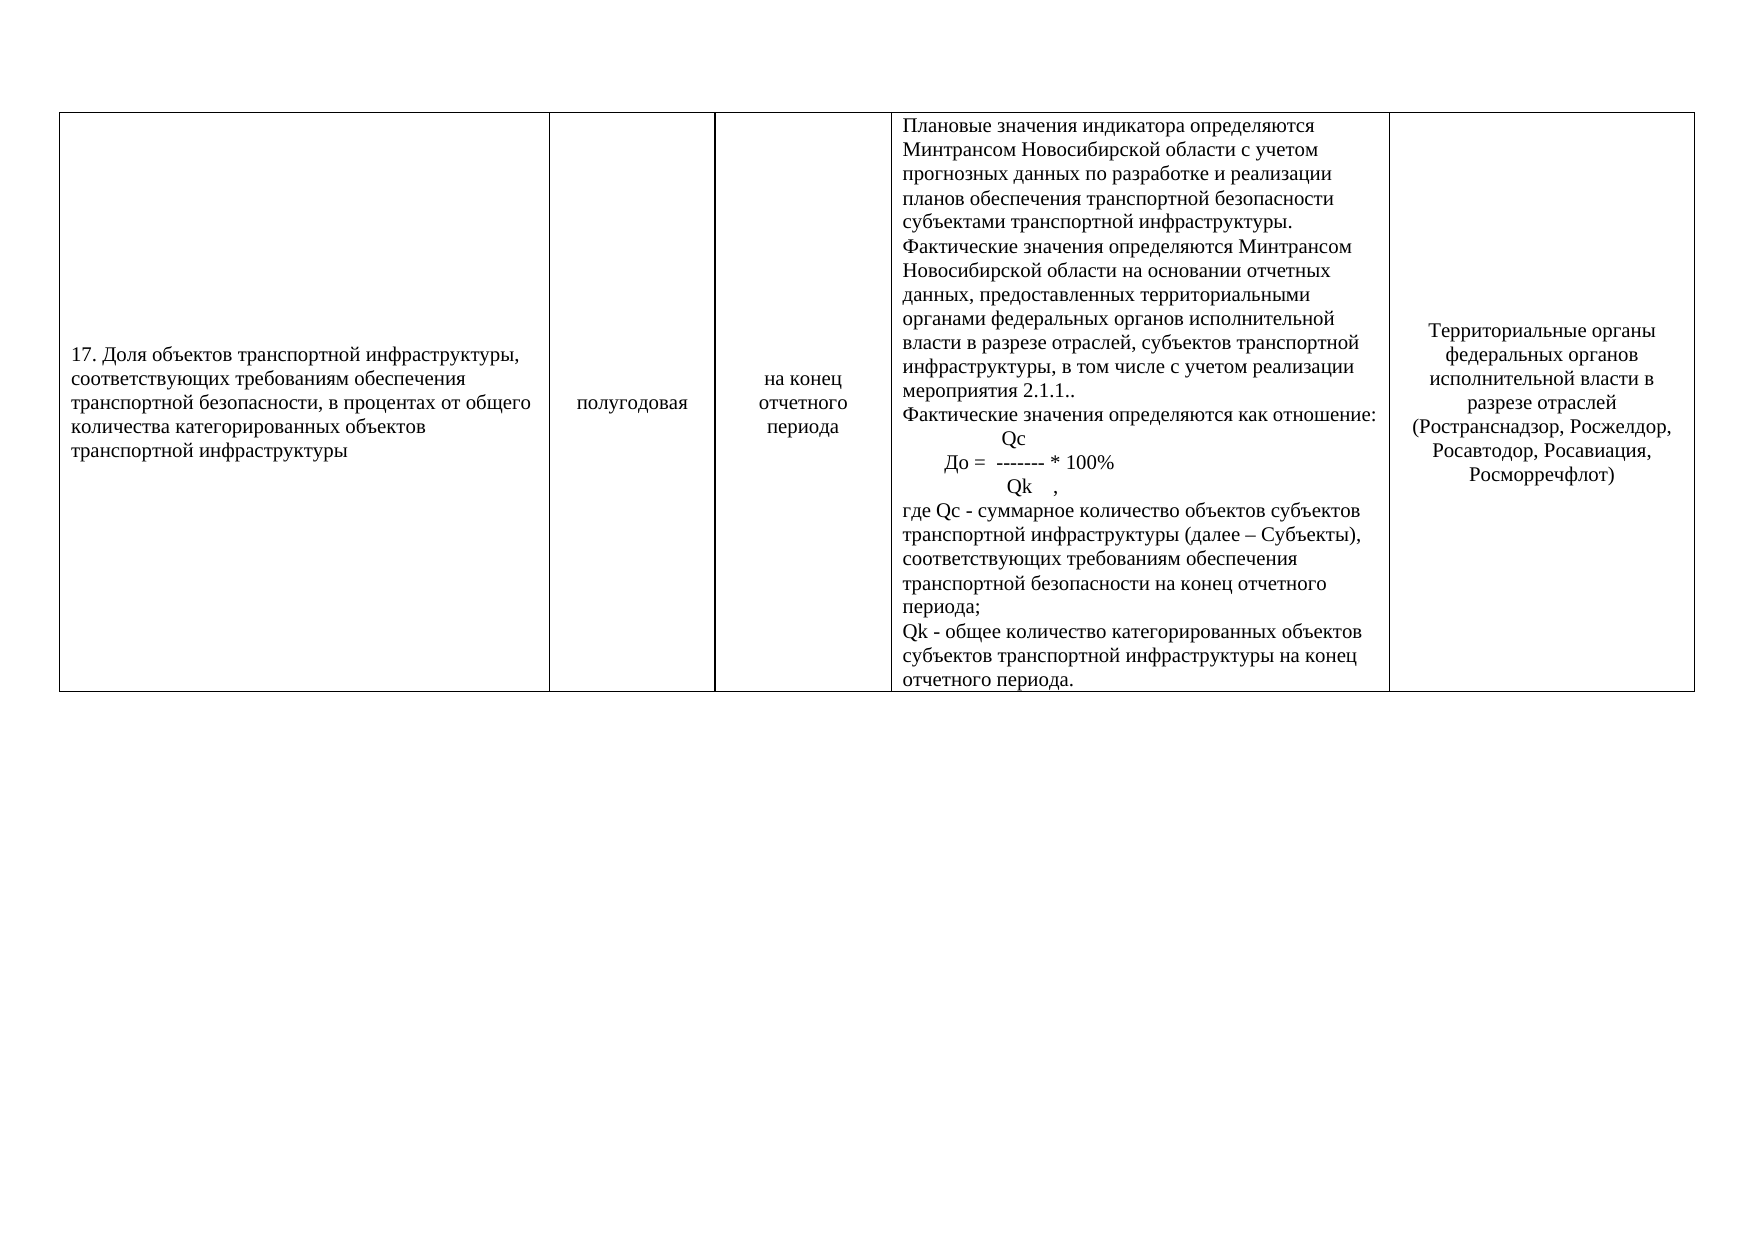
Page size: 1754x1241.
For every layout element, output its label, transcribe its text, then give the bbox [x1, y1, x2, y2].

table_cell Плановые значения индикатора определяются Минтрансом Новосибирской области с учетом прогнозных данных по разработке и реализации планов обеспечения транспортной безопасности субъектами транспортной инфраструктуры. Фактические значения определяются Минтрансом Новосибирской области на основании отчетных данных, предоставленных территориальными органами федеральных органов исполнительной власти в разрезе отраслей, субъектов транспортной инфраструктуры, в том числе с учетом реализации мероприятия 2.1.1.. Фактические значения определяются как отношение: Qc До = ------- * 100% Qk , где Qc - суммарное количество объектов субъектов транспортной инфраструктуры (далее – Субъекты), соответствующих требованиям обеспечения транспортной безопасности на конец отчетного периода; Qk - общее количество категорированных объектов субъектов транспортной инфраструктуры на конец отчетного периода. [892, 113, 1389, 691]
table_cell 17. Доля объектов транспортной инфраструктуры, соответствующих требованиям обеспечения транспортной безопасности, в процентах от общего количества категорированных объектов транспортной инфраструктуры [60, 113, 549, 691]
table_cell на конец отчетного периода [716, 113, 891, 691]
table_cell Территориальные органы федеральных органов исполнительной власти в разрезе отраслей (Ространснадзор, Росжелдор, Росавтодор, Росавиация, Росморречфлот) [1390, 113, 1694, 691]
table_cell полугодовая [550, 113, 714, 691]
